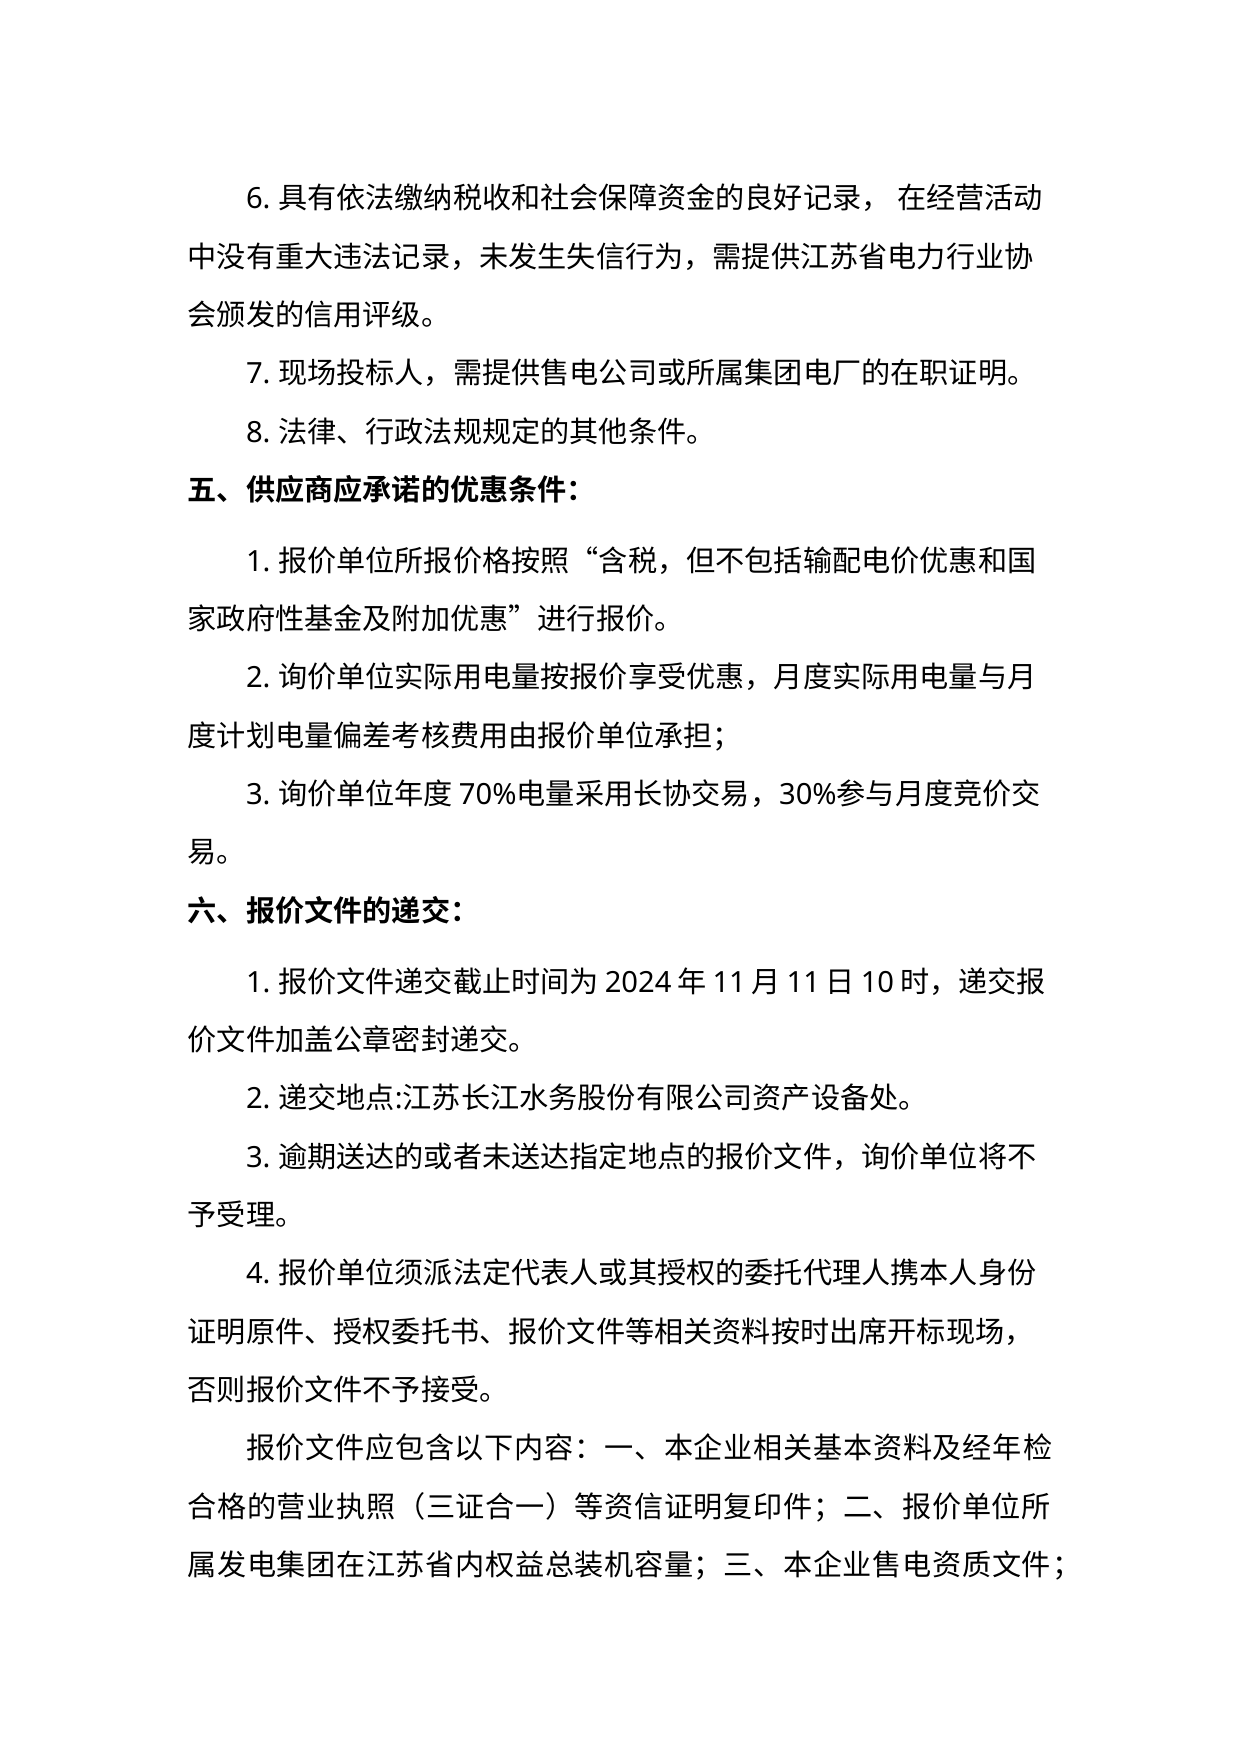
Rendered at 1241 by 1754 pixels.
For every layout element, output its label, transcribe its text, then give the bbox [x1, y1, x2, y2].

text 1. 报价文件递交截止时间为2024年11月11日10时，递交报价文件加盖公章密封递交。 [187, 945, 1053, 1062]
text 2. 递交地点:江苏长江水务股份有限公司资产设备处。 [187, 1062, 1053, 1120]
text 六、报价文件的递交： [187, 874, 1053, 933]
text 4. 报价单位须派法定代表人或其授权的委托代理人携本人身份证明原件、授权委托书、报价文件等相关资料按时出席开标现场，否则报价文件不予接受。 [187, 1237, 1053, 1412]
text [187, 1412, 1053, 1587]
text 8. 法律、行政法规规定的其他条件。 [187, 395, 1053, 454]
text 6. 具有依法缴纳税收和社会保障资金的良好记录， 在经营活动中没有重大违法记录，未发生失信行为，需提供江苏省电力行业协会颁发的信用评级。 [187, 162, 1053, 337]
text 3. 逾期送达的或者未送达指定地点的报价文件，询价单位将不予受理。 [187, 1120, 1053, 1237]
text 2. 询价单位实际用电量按报价享受优惠，月度实际用电量与月度计划电量偏差考核费用由报价单位承担； [187, 641, 1053, 758]
text 1. 报价单位所报价格按照“含税，但不包括输配电价优惠和国家政府性基金及附加优惠”进行报价。 [187, 524, 1053, 641]
text 3. 询价单位年度70%电量采用长协交易，30%参与月度竞价交易。 [187, 758, 1053, 874]
text 五、供应商应承诺的优惠条件： [187, 454, 1053, 512]
text 7. 现场投标人，需提供售电公司或所属集团电厂的在职证明。 [187, 337, 1053, 395]
